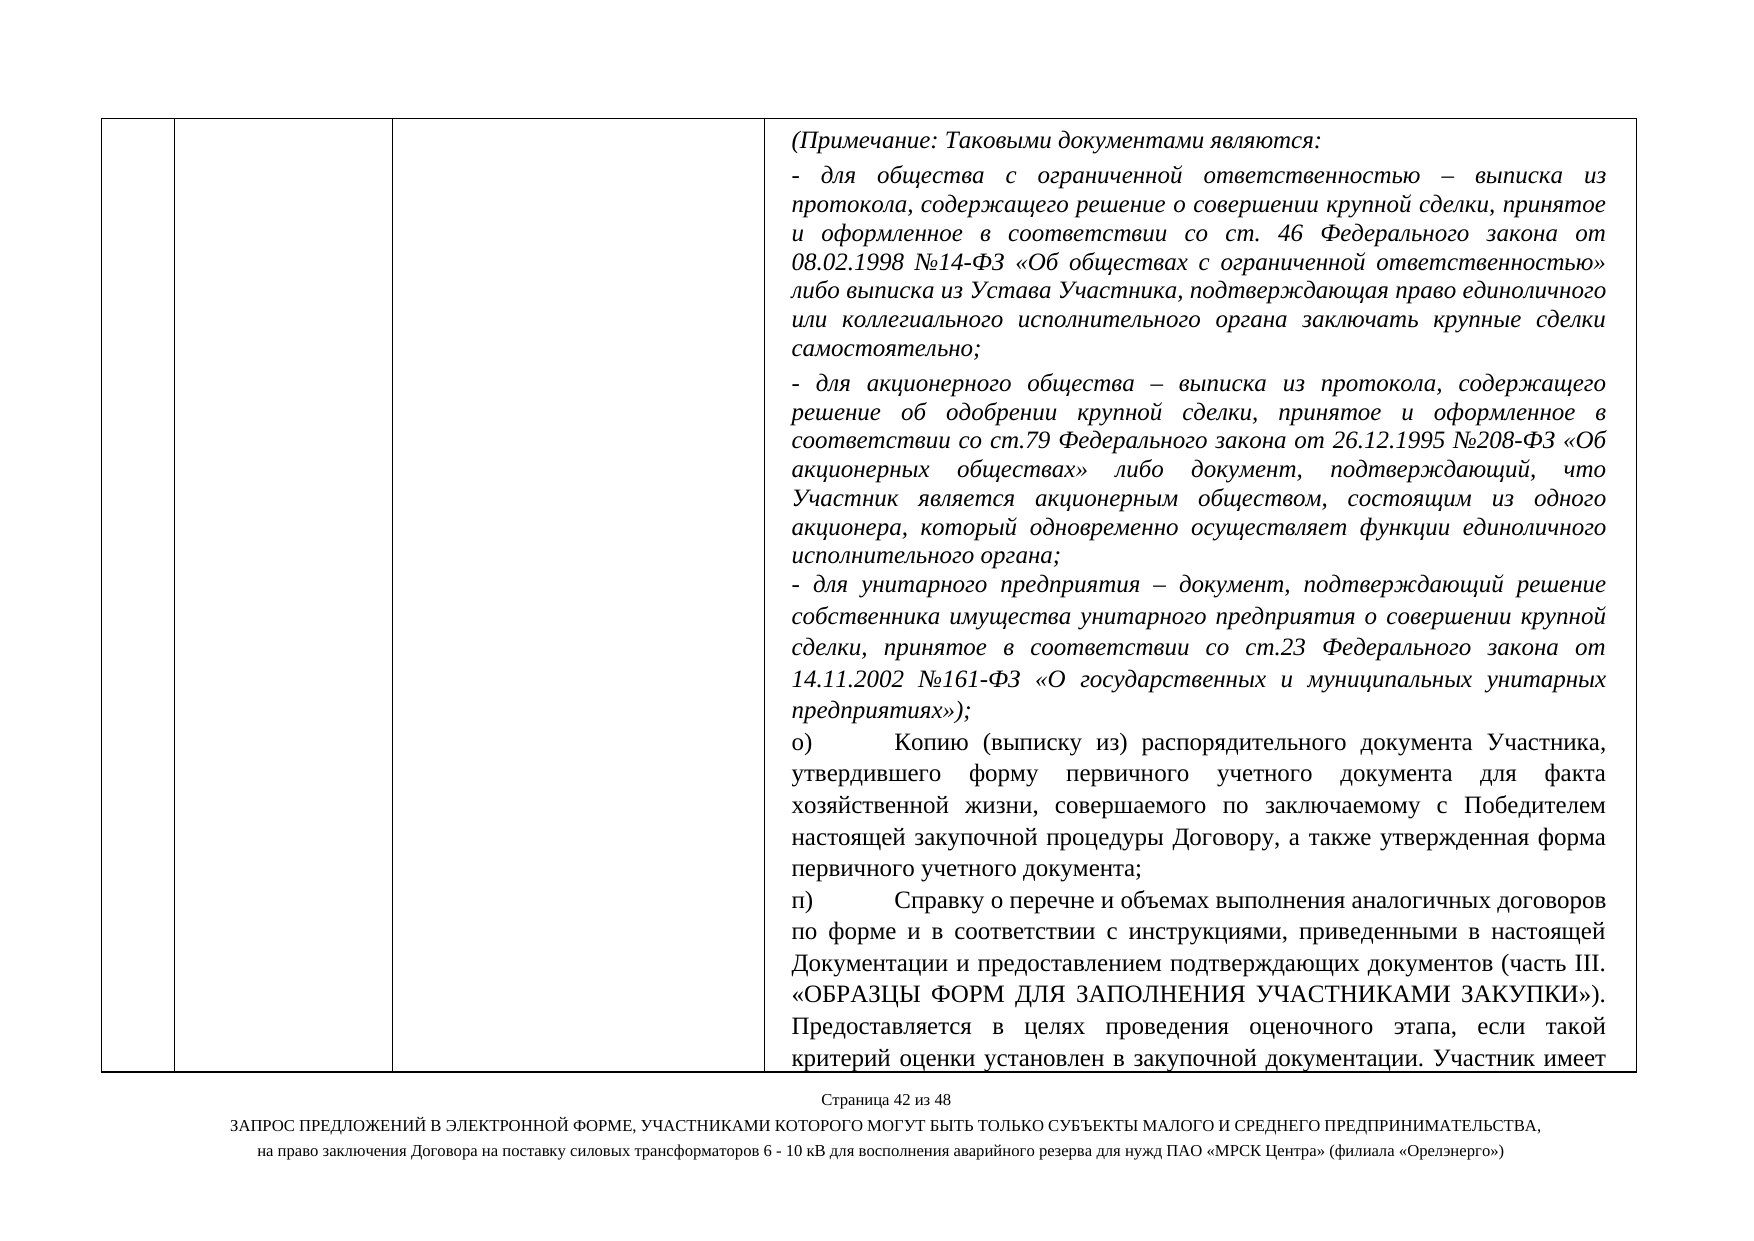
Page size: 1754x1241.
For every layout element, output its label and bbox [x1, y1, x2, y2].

table_cell [175, 119, 392, 1071]
table_cell [102, 119, 174, 1071]
table_cell [393, 119, 764, 1071]
table_cell [765, 119, 1636, 1071]
